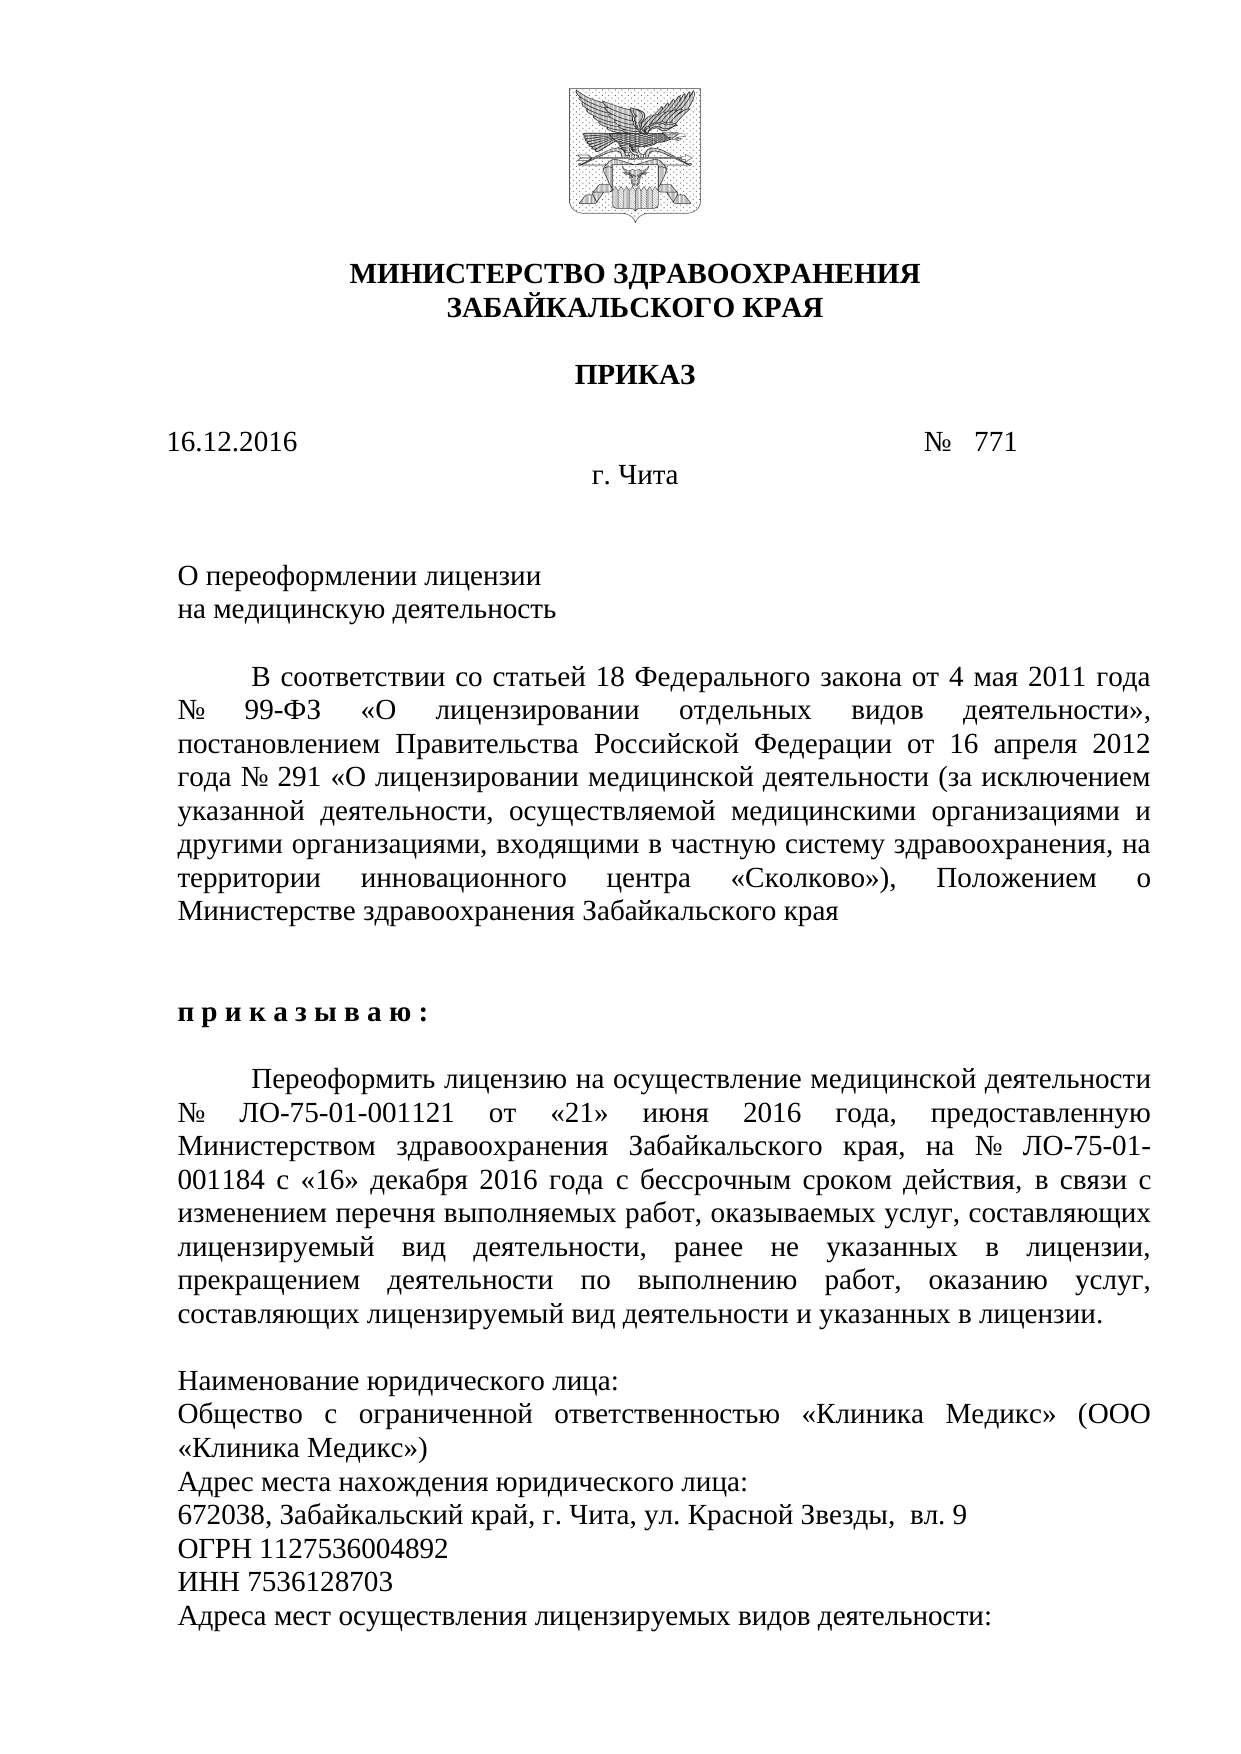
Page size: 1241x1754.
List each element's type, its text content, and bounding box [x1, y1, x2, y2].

text г. Чита [118, 457, 1152, 491]
text 672038, Забайкальский край, г. Чита, ул. Красной Звезды, вл. 9 [177, 1497, 1152, 1531]
text Переоформить лицензию на осуществление медицинской деятельности № ЛО-75-01-001121 от «21» июня 2016 года, предоставленную Министерством здравоохранения Забайкальского края, на № ЛО-75-01-001184 с «16» декабря 2016 года с бессрочным сроком действия, в связи с изменением перечня выполняемых работ, оказываемых услуг, составляющих лицензируемый вид деятельности, ранее не указанных в лицензии, прекращением деятельности по выполнению работ, оказанию услуг, составляющих лицензируемый вид деятельности и указанных в лицензии. [177, 1061, 1152, 1329]
text на медицинскую деятельность [177, 592, 1152, 625]
text ОГРН 1127536004892 [177, 1531, 1152, 1564]
text МИНИСТеРство здравоохранения [118, 256, 1152, 290]
text ПРИКАЗ [118, 357, 1152, 390]
text О переоформлении лицензии [177, 558, 1152, 592]
text п р и к а з ы в а ю : [177, 994, 1142, 1028]
table_header 16.12.2016 [155, 424, 408, 457]
table_header № [408, 424, 963, 457]
text Общество с ограниченной ответственностью «Клиника Медикс» (ООО «Клиника Медикс») [177, 1397, 1152, 1464]
text Адреса мест осуществления лицензируемых видов деятельности: [177, 1598, 1152, 1631]
text ИНН 7536128703 [177, 1564, 1152, 1598]
text Адрес места нахождения юридического лица: [177, 1464, 1152, 1497]
text Наименование юридического лица: [177, 1363, 1152, 1397]
text В соответствии со статьей 18 Федерального закона от 4 мая 2011 года № 99-ФЗ «О лицензировании отдельных видов деятельности», постановлением Правительства Российской Федерации от 16 апреля 2012 года № 291 «О лицензировании медицинской деятельности (за исключением указанной деятельности, осуществляемой медицинскими организациями и другими организациями, входящими в частную систему здравоохранения, на территории инновационного центра «Сколково»), Положением о Министерстве здравоохранения Забайкальского края [177, 659, 1152, 927]
text ЗАБАЙКАЛЬСКОГО КРАЯ [118, 290, 1152, 323]
table_header 771 [963, 424, 1152, 457]
